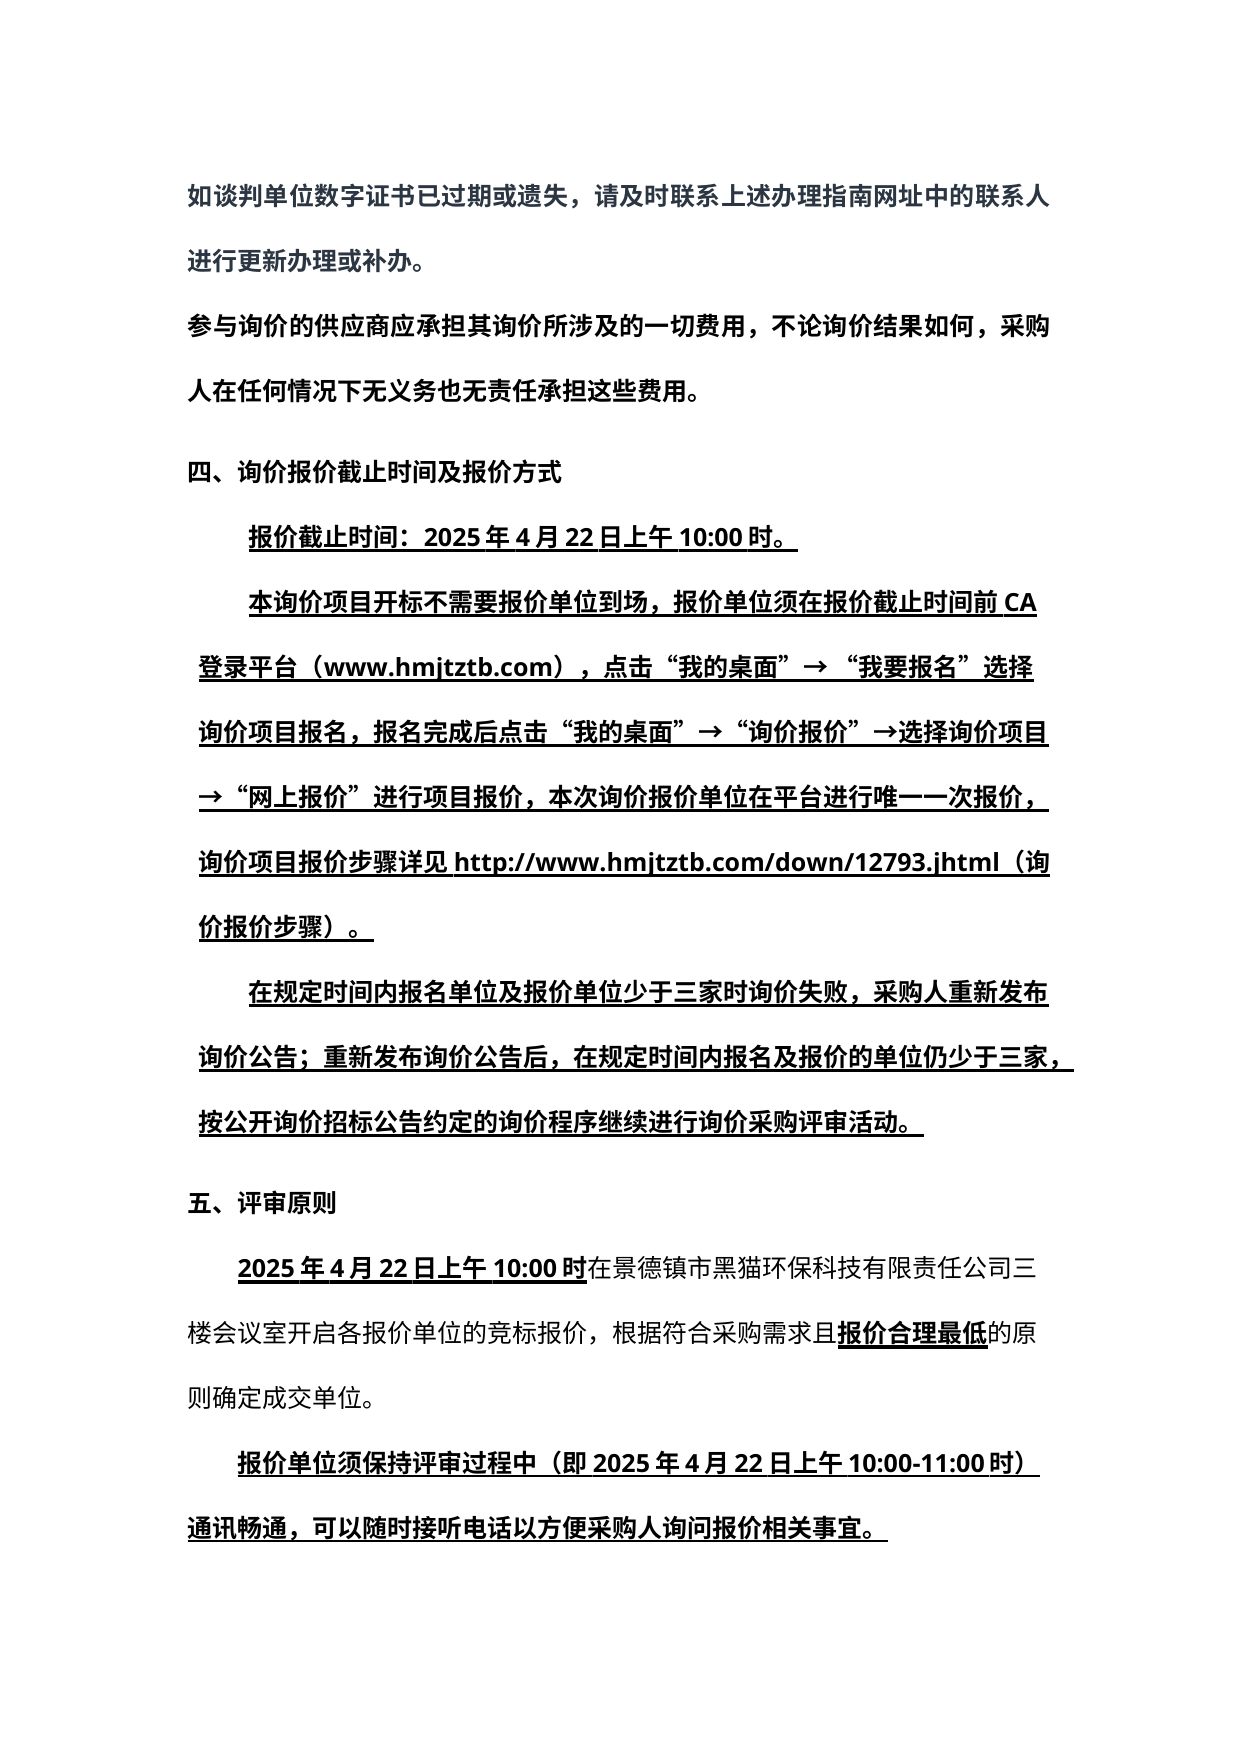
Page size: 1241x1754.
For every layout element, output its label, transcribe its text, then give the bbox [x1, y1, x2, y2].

text 2025年4月22日上午10:00时在景德镇市黑猫环保科技有限责任公司三楼会议室开启各报价单位的竞标报价，根据符合采购需求且报价合理最低的原则确定成交单位。 [187, 1234, 1053, 1429]
text 如谈判单位数字证书已过期或遗失，请及时联系上述办理指南网址中的联系人进行更新办理或补办。 [187, 162, 1053, 292]
text 本询价项目开标不需要报价单位到场，报价单位须在报价截止时间前CA登录平台（www.hmjtztb.com），点击“我的桌面”→ “我要报名”选择询价项目报名，报名完成后点击“我的桌面”→“询价报价”→选择询价项目→“网上报价”进行项目报价，本次询价报价单位在平台进行唯一一次报价，询价项目报价步骤详见http://www.hmjtztb.com/down/12793.jhtml（询价报价步骤）。 [198, 568, 1053, 958]
text 在规定时间内报名单位及报价单位少于三家时询价失败，采购人重新发布询价公告；重新发布询价公告后，在规定时间内报名及报价的单位仍少于三家，按公开询价招标公告约定的询价程序继续进行询价采购评审活动。 [198, 1070, 1053, 1153]
text 参与询价的供应商应承担其询价所涉及的一切费用，不论询价结果如何，采购人在任何情况下无义务也无责任承担这些费用。 [187, 292, 1053, 422]
text 在规定时间内报名单位及报价单位少于三家时询价失败，采购人重新发布询价公告；重新发布询价公告后，在规定时间内报名及报价的单位仍少于三家，按公开询价招标公告约定的询价程序继续进行询价采购评审活动。 [198, 958, 1053, 1069]
text 四、询价报价截止时间及报价方式 [187, 438, 1053, 503]
text 报价单位须保持评审过程中（即2025年4月22日上午10:00-11:00时）通讯畅通，可以随时接听电话以方便采购人询问报价相关事宜。 [187, 1429, 1053, 1559]
text 报价截止时间：2025年4月22日上午10:00时。 [198, 503, 1053, 568]
text 五、评审原则 [187, 1169, 1053, 1234]
